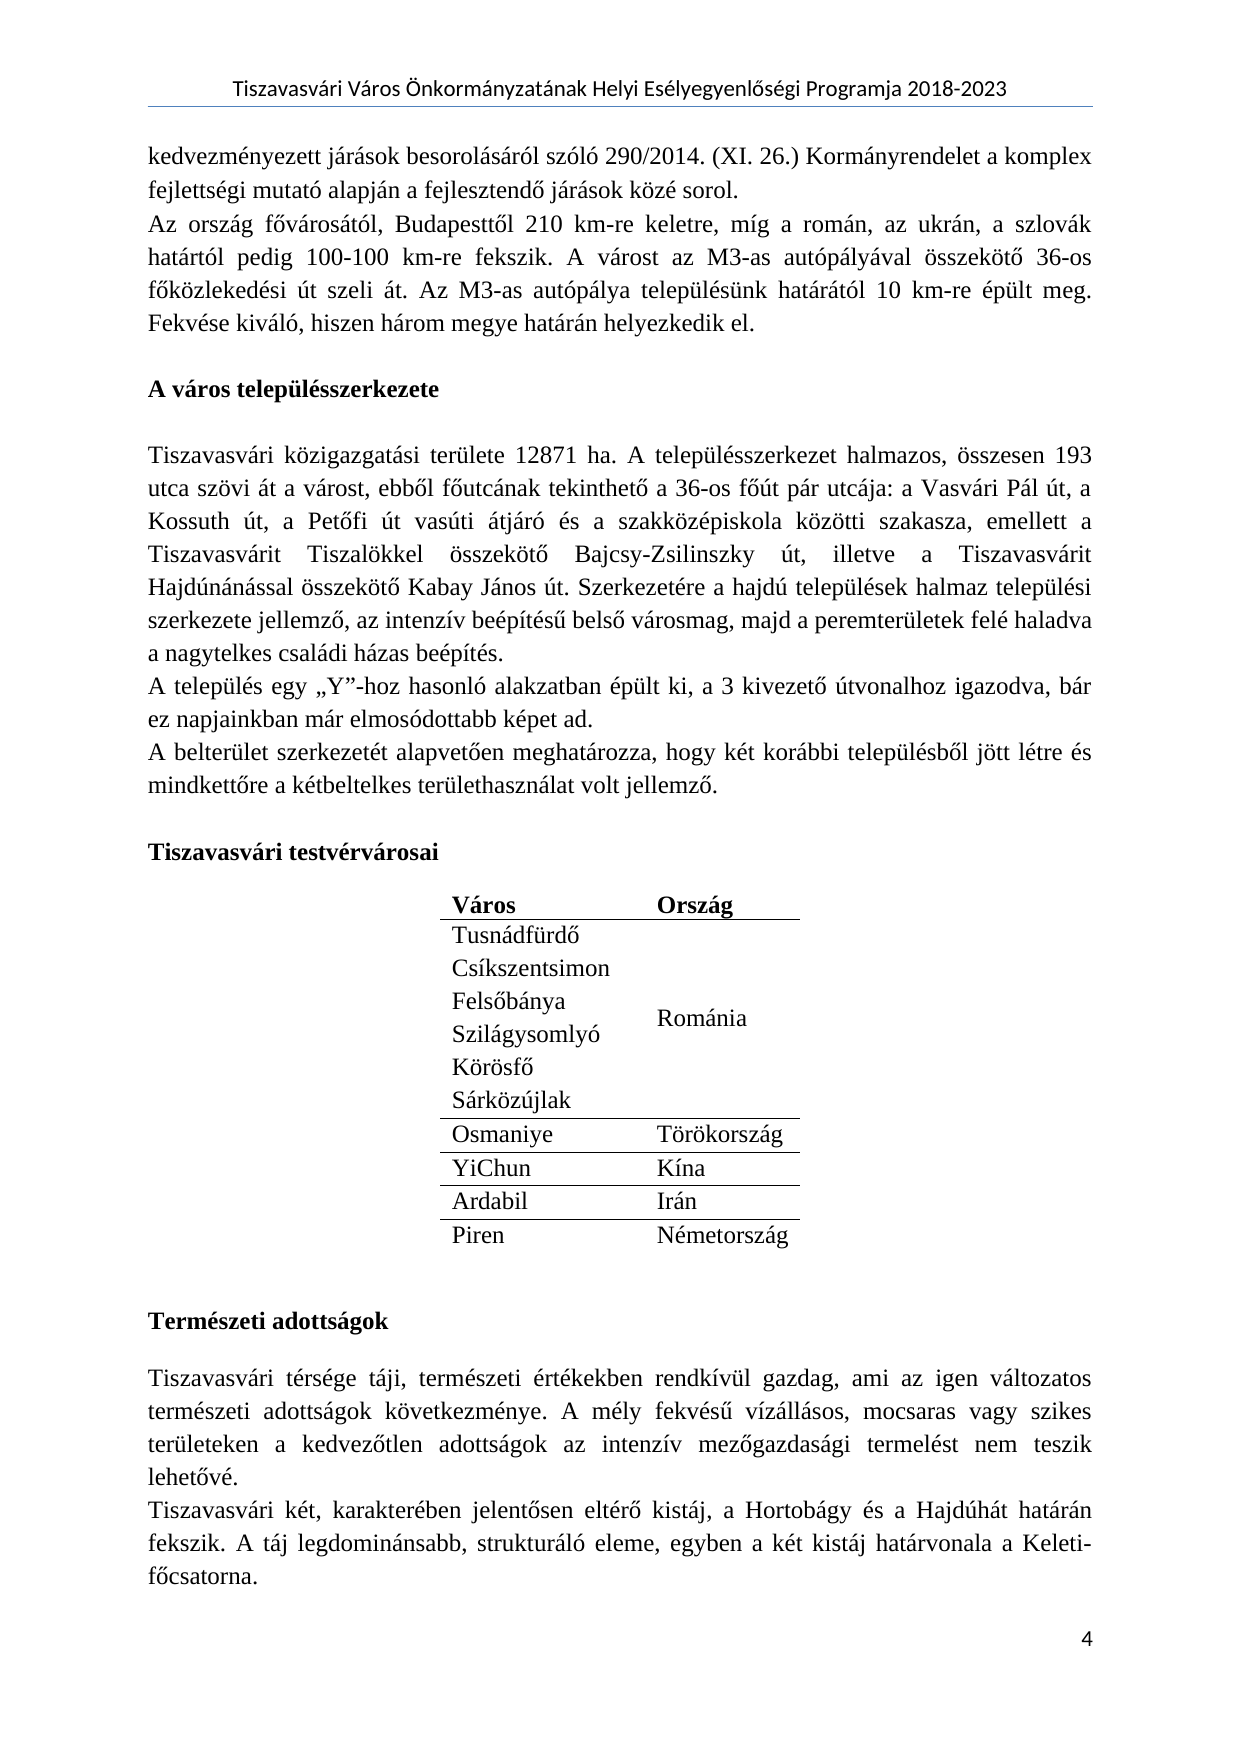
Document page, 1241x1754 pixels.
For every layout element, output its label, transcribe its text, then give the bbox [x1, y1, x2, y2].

text A város településszerkezete [148, 374, 1093, 403]
table_cell Németország [645, 1220, 800, 1252]
text Tiszavasvári két, karakterében jelentősen eltérő kistáj, a Hortobágy és a Hajdúhát határán fekszik. A táj legdominánsabb, strukturáló eleme, egyben a két kistáj határvonala a Keleti-főcsatorna. [148, 1495, 1093, 1590]
table_cell Ardabil [440, 1186, 645, 1219]
text A belterület szerkezetét alapvetően meghatározza, hogy két korábbi településből jött létre és mindkettőre a kétbeltelkes területhasználat volt jellemző. [148, 737, 1093, 799]
table_header Ország [645, 890, 800, 919]
table_cell Románia [645, 920, 800, 1118]
table_cell Piren [440, 1220, 645, 1252]
text Természeti adottságok [148, 1306, 1093, 1335]
table_cell Osmaniye [440, 1119, 645, 1152]
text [148, 141, 1093, 205]
text Tiszavasvári közigazgatási területe 12871 ha. A településszerkezet halmazos, összesen 193 utca szövi át a várost, ebből főutcának tekinthető a 36-os főút pár utcája: a Vasvári Pál út, a Kossuth út, a Petőfi út vasúti átjáró és a szakközépiskola közötti szakasza, emellett a Tiszavasvárit Tiszalökkel összekötő Bajcsy-Zsilinszky út, illetve a Tiszavasvárit Hajdúnánással összekötő Kabay János út. Szerkezetére a hajdú települések halmaz települési szerkezete jellemző, az intenzív beépítésű belső városmag, majd a peremterületek felé haladva a nagytelkes családi házas beépítés. [148, 440, 1093, 667]
table_cell YiChun [440, 1153, 645, 1185]
text A település egy „Y”-hoz hasonló alakzatban épült ki, a 3 kivezető útvonalhoz igazodva, bár ez napjainkban már elmosódottabb képet ad. [148, 671, 1093, 733]
table_cell Kína [645, 1153, 800, 1185]
text Tiszavasvári testvérvárosai [148, 837, 1093, 865]
text Az ország fővárosától, Budapesttől 210 km-re keletre, míg a román, az ukrán, a szlovák határtól pedig 100-100 km-re fekszik. A várost az M3-as autópályával összekötő 36-os főközlekedési út szeli át. Az M3-as autópálya településünk határától 10 km-re épült meg. Fekvése kiváló, hiszen három megye határán helyezkedik el. [148, 209, 1093, 337]
table_header Város [440, 890, 645, 919]
text Tiszavasvári térsége táji, természeti értékekben rendkívül gazdag, ami az igen változatos természeti adottságok következménye. A mély fekvésű vízállásos, mocsaras vagy szikes területeken a kedvezőtlen adottságok az intenzív mezőgazdasági termelést nem teszik lehetővé. [148, 1363, 1093, 1491]
table_cell Tusnádfürdő Csíkszentsimon Felsőbánya Szilágysomlyó Körösfő Sárközújlak [440, 920, 645, 1118]
table_cell Irán [645, 1186, 800, 1219]
table_cell Törökország [645, 1119, 800, 1152]
